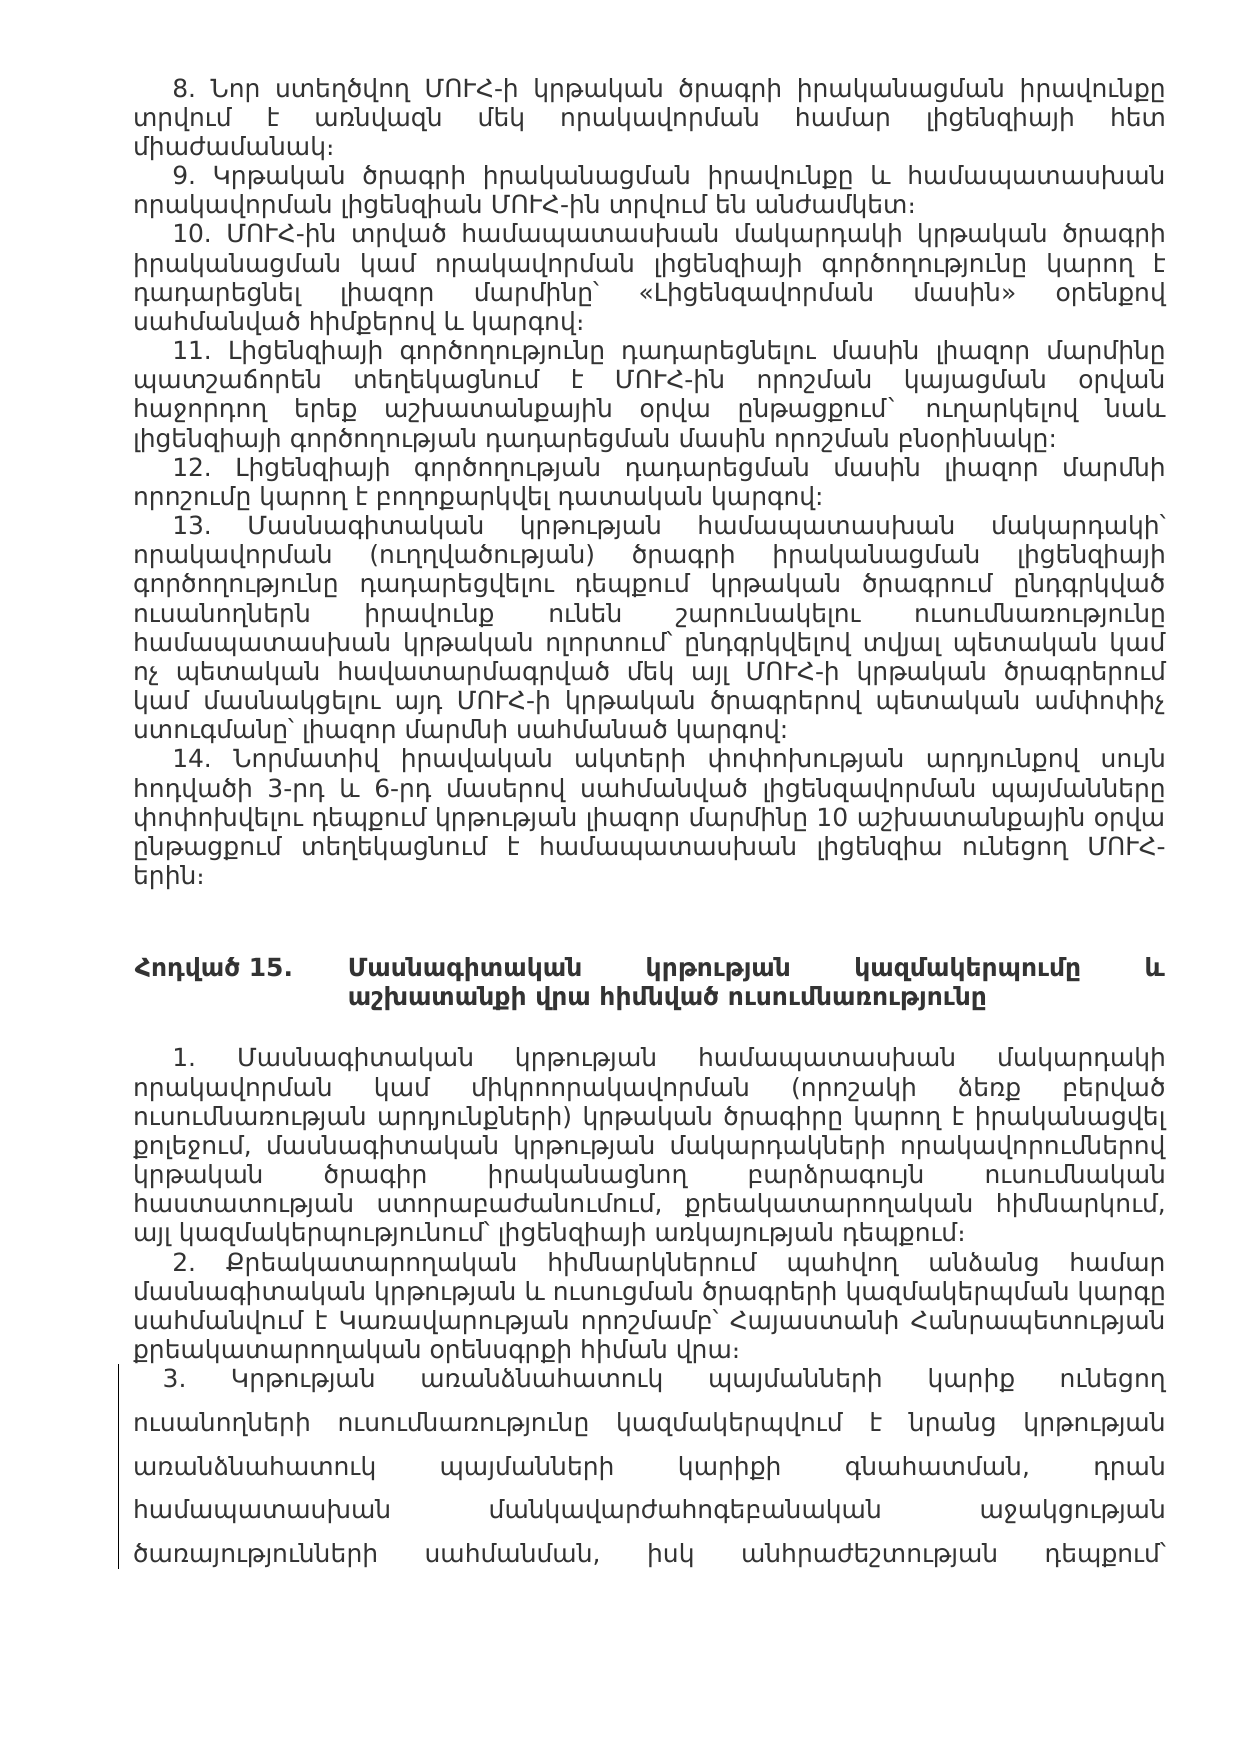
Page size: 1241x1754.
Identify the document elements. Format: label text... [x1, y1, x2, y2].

text 9. Կրթական ծրագրի իրականացման իրավունքը և համապատասխան որակավորման լիցենզիան ՄՈՒՀ-ին տրվում են անժամկետ։ [133, 161, 1167, 220]
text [133, 1364, 1167, 1568]
text 1. Մասնագիտական կրթության համապատասխան մակարդակի որակավորման կամ միկրոորակավորման (որոշակի ձեռք բերված ուսումնառության արդյունքների) կրթական ծրագիրը կարող է իրականացվել քոլեջում, մասնագիտական կրթության մակարդակների որակավորումներով կրթական ծրագիր իրականացնող բարձրագույն ուսումնական հաստատության ստորաբաժանումում, քրեակատարողական հիմնարկում, այլ կազմակերպությունում՝ լիցենզիայի առկայության դեպքում։ [133, 1043, 1167, 1248]
text 2. Քրեակատարողական հիմնարկներում պահվող անձանց համար մասնագիտական կրթության և ուսուցման ծրագրերի կազմակերպման կարգը սահմանվում է Կառավարության որոշմամբ՝ Հայաստանի Հանրապետության քրեակատարողական օրենսգրքի հիման վրա։ [133, 1248, 1167, 1364]
text 10. ՄՈՒՀ-ին տրված համապատասխան մակարդակի կրթական ծրագրի իրականացման կամ որակավորման լիցենզիայի գործողությունը կարող է դադարեցնել լիազոր մարմինը՝ «Լիցենզավորման մասին» օրենքով սահմանված հիմքերով և կարգով։ [133, 220, 1167, 336]
text 14. Նորմատիվ իրավական ակտերի փոփոխության արդյունքով սույն հոդվածի 3-րդ և 6-րդ մասերով սահմանված լիցենզավորման պայմանները փոփոխվելու դեպքում կրթության լիազոր մարմինը 10 աշխատանքային օրվա ընթացքում տեղեկացնում է համապատասխան լիցենզիա ունեցող ՄՈՒՀ-երին։ [133, 745, 1167, 891]
text 11. Լիցենզիայի գործողությունը դադարեցնելու մասին լիազոր մարմինը պատշաճորեն տեղեկացնում է ՄՈՒՀ-ին որոշման կայացման օրվան հաջորդող երեք աշխատանքային օրվա ընթացքում` ուղարկելով նաև լիցենզիայի գործողության դադարեցման մասին որոշման բնօրինակը: [133, 336, 1167, 453]
table_header Հոդված 15. [133, 952, 346, 1013]
text 13. Մասնագիտական կրթության համապատասխան մակարդակի՝ որակավորման (ուղղվածության) ծրագրի իրականացման լիցենզիայի գործողությունը դադարեցվելու դեպքում կրթական ծրագրում ընդգրկված ուսանողներն իրավունք ունեն շարունակելու ուսումնառությունը համապատասխան կրթական ոլորտում՝ ընդգրկվելով տվյալ պետական կամ ոչ պետական հավատարմագրված մեկ այլ ՄՈՒՀ-ի կրթական ծրագրերում կամ մասնակցելու այդ ՄՈՒՀ-ի կրթական ծրագրերով պետական ամփոփիչ ստուգմանը՝ լիազոր մարմնի սահմանած կարգով: [133, 511, 1167, 745]
text 8. Նոր ստեղծվող ՄՈՒՀ-ի կրթական ծրագրի իրականացման իրավունքը տրվում է առնվազն մեկ որակավորման համար լիցենզիայի հետ միաժամանակ։ [133, 74, 1167, 161]
table_header Մասնագիտական կրթության կազմակերպումը և աշխատանքի վրա հիմնված ուսումնառությունը [346, 952, 1167, 1013]
text 12. Լիցենզիայի գործողության դադարեցման մասին լիազոր մարմնի որոշումը կարող է բողոքարկվել դատական կարգով: [133, 453, 1167, 511]
